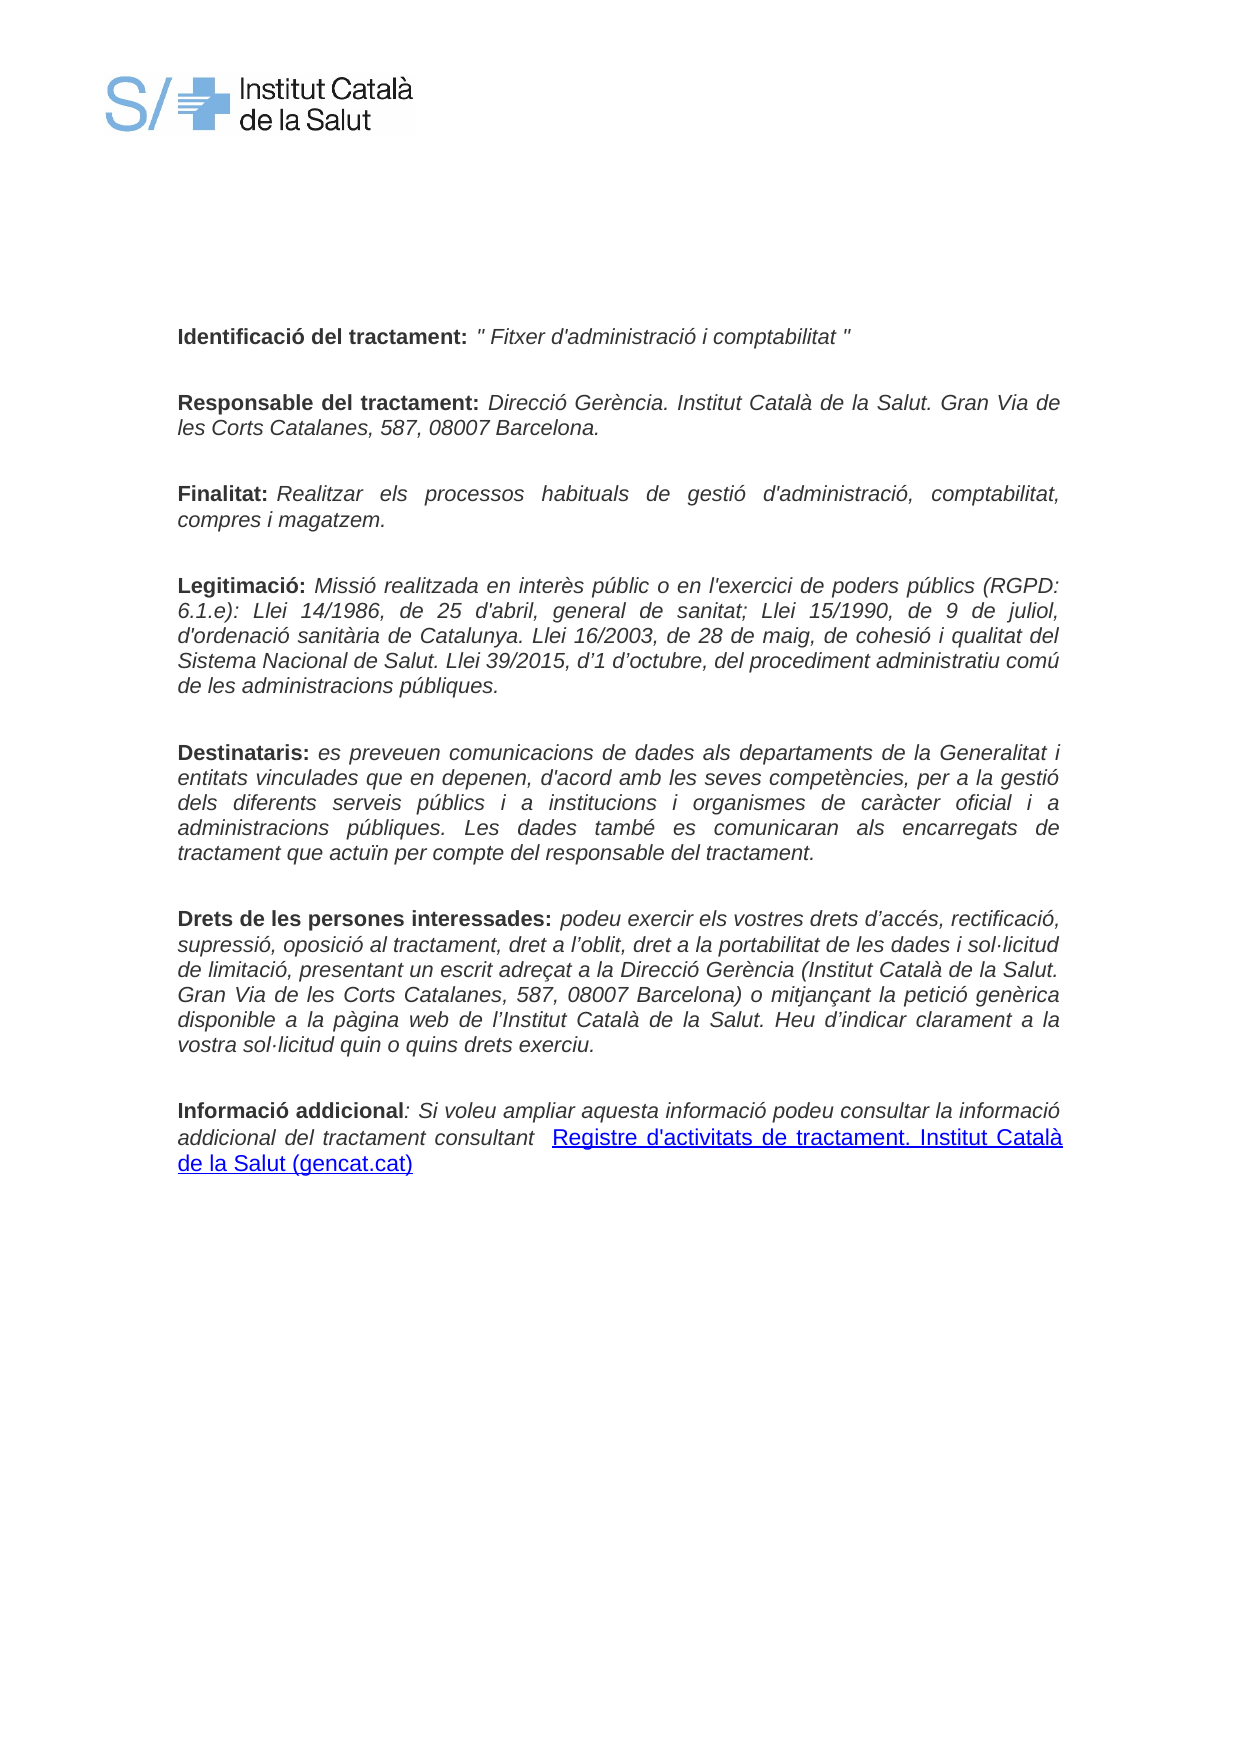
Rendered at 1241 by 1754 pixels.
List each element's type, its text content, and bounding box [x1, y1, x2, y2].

picture [103, 73, 416, 136]
text Drets de les persones interessades: podeu exercir els vostres drets d’accés, rectificació, supressió, oposició al tractament, dret a l’oblit, dret a la portabilitat de les dades i sol·licitud de limitació, presentant un escrit adreçat a la Direcció Gerència (Institut Català de la Salut. Gran Via de les Corts Catalanes, 587, 08007 Barcelona) o mitjançant la petició genèrica disponible a la pàgina web de l’Institut Català de la Salut. Heu d’indicar clarament a la vostra sol·licitud quin o quins drets exerciu. [177, 881, 1063, 1058]
text Destinataris: es preveuen comunicacions de dades als departaments de la Generalitat i entitats vinculades que en depenen, d'acord amb les seves competències, per a la gestió dels diferents serveis públics i a institucions i organismes de caràcter oficial i a administracions públiques. Les dades també es comunicaran als encarregats de tractament que actuïn per compte del responsable del tractament. [177, 714, 1063, 866]
text Legitimació: Missió realitzada en interès públic o en l'exercici de poders públics (RGPD: 6.1.e): Llei 14/1986, de 25 d'abril, general de sanitat; Llei 15/1990, de 9 de juliol, d'ordenació sanitària de Catalunya. Llei 16/2003, de 28 de maig, de cohesió i qualitat del Sistema Nacional de Salut. Llei 39/2015, d’1 d’octubre, del procediment administratiu comú de les administracions públiques. [177, 547, 1063, 699]
text Responsable del tractament: Direcció Gerència. Institut Català de la Salut. Gran Via de les Corts Catalanes, 587, 08007 Barcelona. [177, 365, 1063, 441]
text Identificació del tractament: " Fitxer d'administració i comptabilitat " [177, 324, 1063, 349]
text Informació addicional: Si voleu ampliar aquesta informació podeu consultar la informació addicional del tractament consultant Registre d'activitats de tractament. Institut Català de la Salut (gencat.cat) [177, 1073, 1063, 1176]
text Finalitat: Realitzar els processos habituals de gestió d'administració, comptabilitat, compres i magatzem. [177, 456, 1063, 532]
